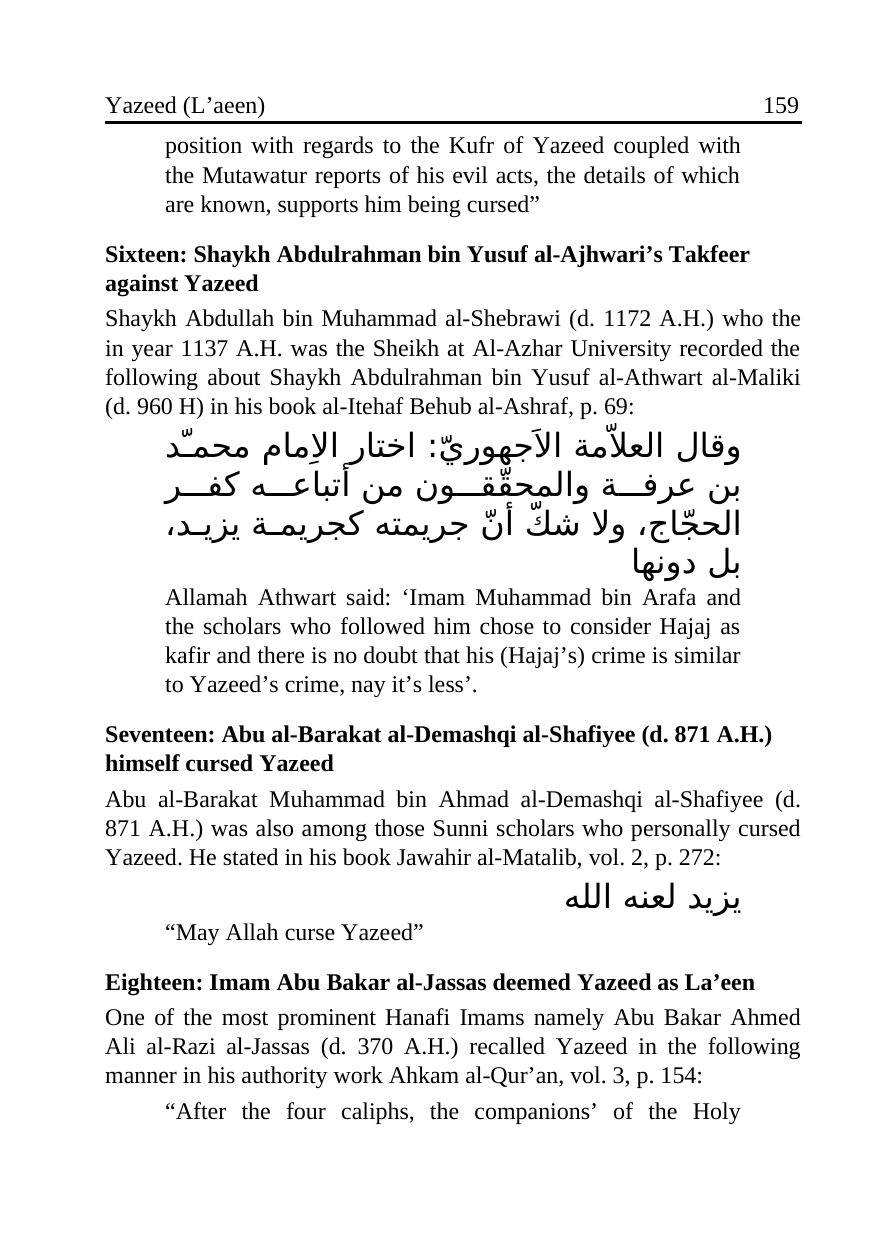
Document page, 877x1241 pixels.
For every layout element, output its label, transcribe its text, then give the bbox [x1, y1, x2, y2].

text يزيد لعنه الله [165, 878, 742, 917]
text One of the most prominent Hanafi Imams namely Abu Bakar Ahmed Ali al-Razi al-Jassas (d. 370 A.H.) recalled Yazeed in the following manner in his authority work Ahkam al-Qur’an, vol. 3, p. 154: [105, 1002, 802, 1089]
subtitle Seventeen: Abu al-Barakat al-Demashqi al-Shafiyee (d. 871 A.H.) himself cursed Yazeed [105, 719, 802, 778]
text Abu al-Barakat Muhammad bin Ahmad al-Demashqi al-Shafiyee (d. 871 A.H.) was also among those Sunni scholars who personally cursed Yazeed. He stated in his book Jawahir al-Matalib, vol. 2, p. 272: [105, 784, 802, 871]
subtitle Eighteen: Imam Abu Bakar al-Jassas deemed Yazeed as La’een [105, 967, 802, 996]
text “May Allah curse Yazeed” [165, 917, 742, 946]
text وقال العلاّمة الاَجهوريّ: اختار الاِمام محمـّد بن عرفة والمحقّقون من أتباعه كفر الحجّاج، ولا شكّ أنّ جريمته كجريمة يزيد، بل دونها [165, 426, 742, 582]
text Shaykh Abdullah bin Muhammad al-Shebrawi (d. 1172 A.H.) who the in year 1137 A.H. was the Sheikh at Al-Azhar University recorded the following about Shaykh Abdulrahman bin Yusuf al-Athwart al-Maliki (d. 960 H) in his book al-Itehaf Behub al-Ashraf, p. 69: [105, 303, 802, 420]
subtitle Sixteen: Shaykh Abdulrahman bin Yusuf al-Ajhwari’s Takfeer against Yazeed [105, 239, 802, 297]
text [165, 1096, 742, 1125]
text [165, 131, 742, 218]
text Allamah Athwart said: ‘Imam Muhammad bin Arafa and the scholars who followed him chose to consider Hajaj as kafir and there is no doubt that his (Hajaj’s) crime is similar to Yazeed’s crime, nay it’s less’. [165, 582, 742, 698]
